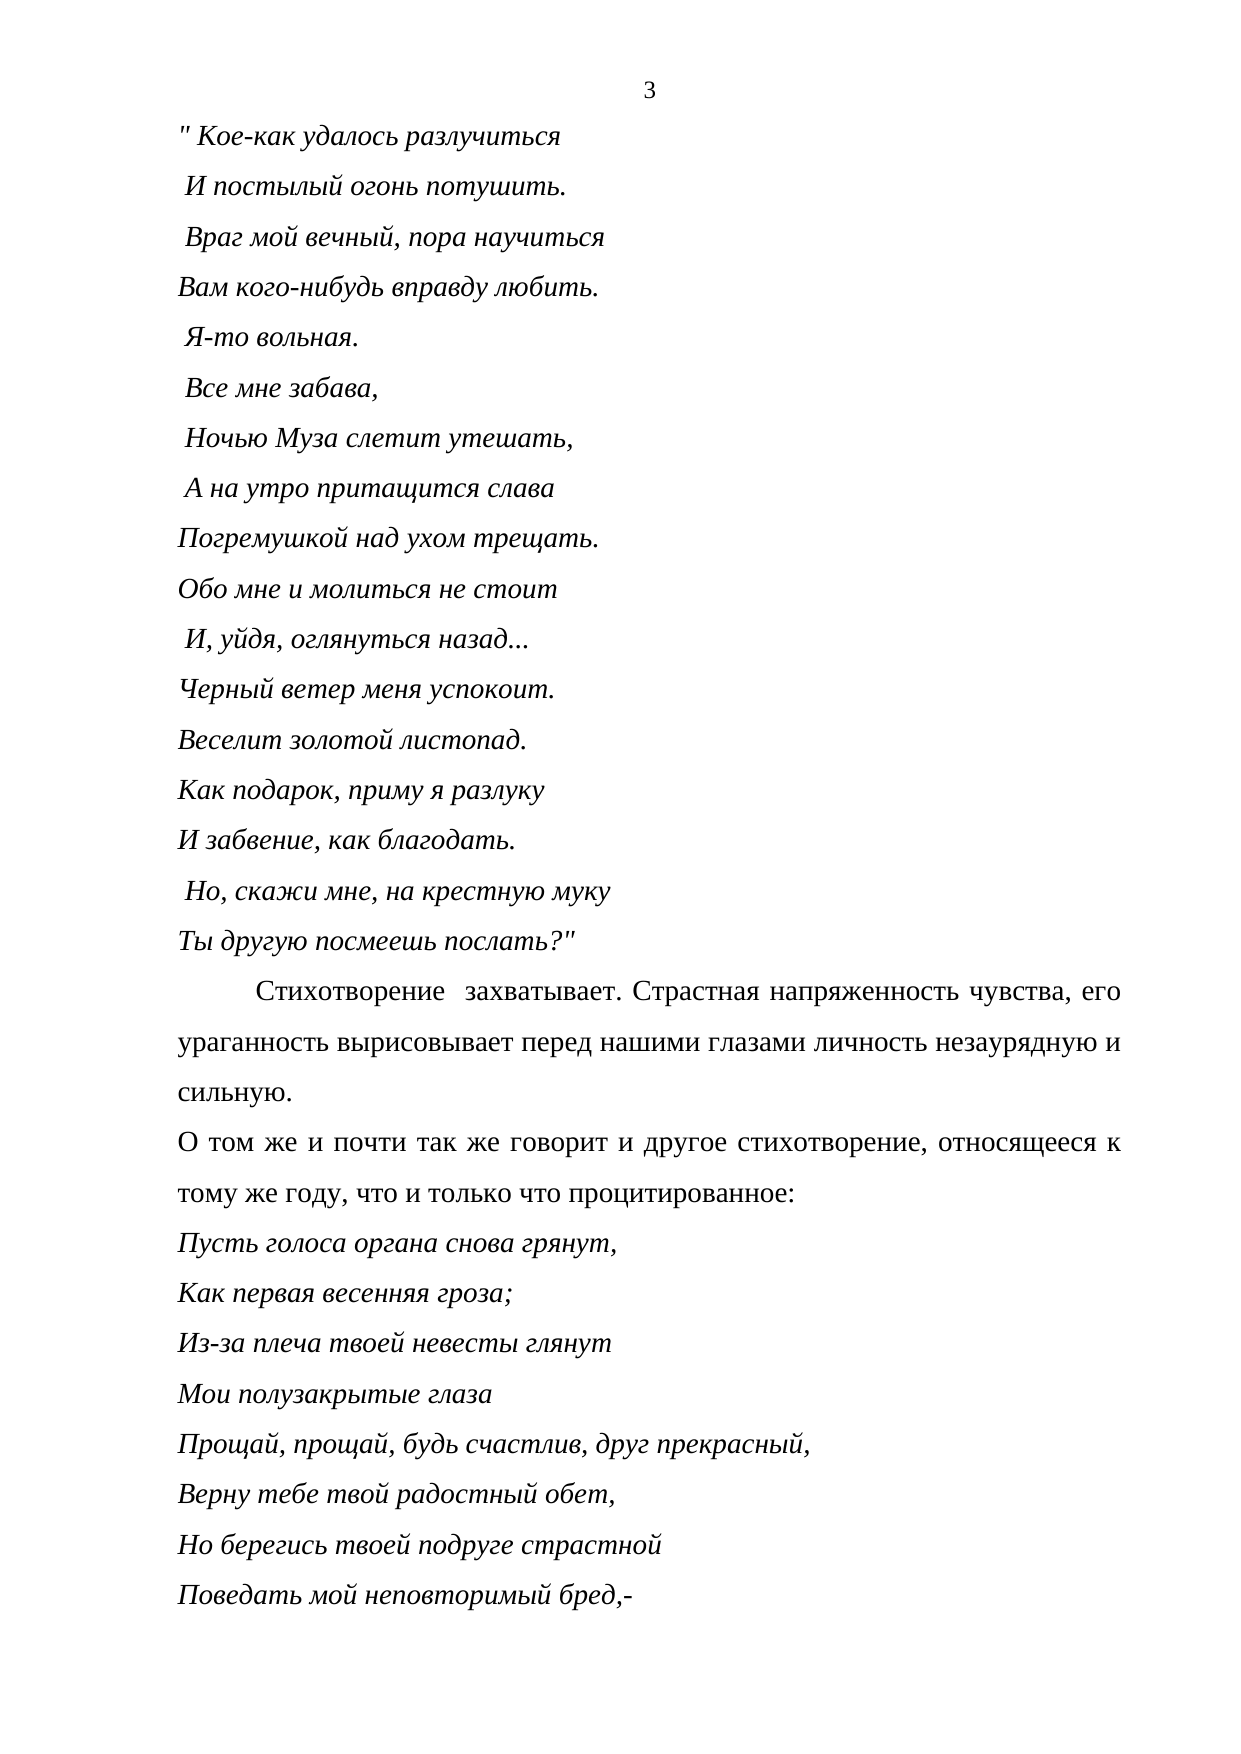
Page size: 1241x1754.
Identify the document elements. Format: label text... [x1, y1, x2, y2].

text А на утро притащится слава Погремушкой над ухом трещать. [177, 470, 1122, 554]
text Стихотворение захватывает. Страстная напряженность чувства, его ураганность вырисовывает перед нашими глазами личность незаурядную и сильную. О том же и почти так же говорит и другое стихотворение, относящееся к тому же году, что и только что процитированное: [177, 973, 1122, 1208]
text Вам кого-нибудь вправду любить. [177, 269, 1122, 303]
text Ты другую посмеешь послать?" [177, 923, 1122, 957]
text Верну тебе твой радостный обет, [177, 1477, 1122, 1510]
text Как подарок, приму я разлуку [177, 772, 1122, 806]
text " Кое-как удалось разлучиться [177, 118, 1122, 152]
text Как первая весенняя гроза; [177, 1275, 1122, 1309]
text Обо мне и молиться не стоит [177, 571, 1122, 604]
text Веселит золотой листопад. [177, 722, 1122, 755]
text И, уйдя, оглянуться назад... [177, 621, 1122, 655]
text Поведать мой неповторимый бред,- [177, 1577, 1122, 1611]
text Но берегись твоей подруге страстной [177, 1527, 1122, 1560]
text И забвение, как благодать. [177, 822, 1122, 856]
text Прощай, прощай, будь счастлив, друг прекрасный, [177, 1426, 1122, 1460]
text И постылый огонь потушить. [177, 168, 1122, 202]
text Враг мой вечный, пора научиться [177, 219, 1122, 252]
text Пусть голоса органа снова грянут, [177, 1225, 1122, 1258]
text Черный ветер меня успокоит. [177, 672, 1122, 705]
text Мои полузакрытые глаза [177, 1376, 1122, 1409]
text Все мне забава, [177, 370, 1122, 403]
text Из-за плеча твоей невесты глянут [177, 1326, 1122, 1359]
text Ночью Муза слетит утешать, [177, 420, 1122, 453]
text Я-то вольная. [177, 319, 1122, 353]
text Но, скажи мне, на крестную муку [177, 873, 1122, 906]
